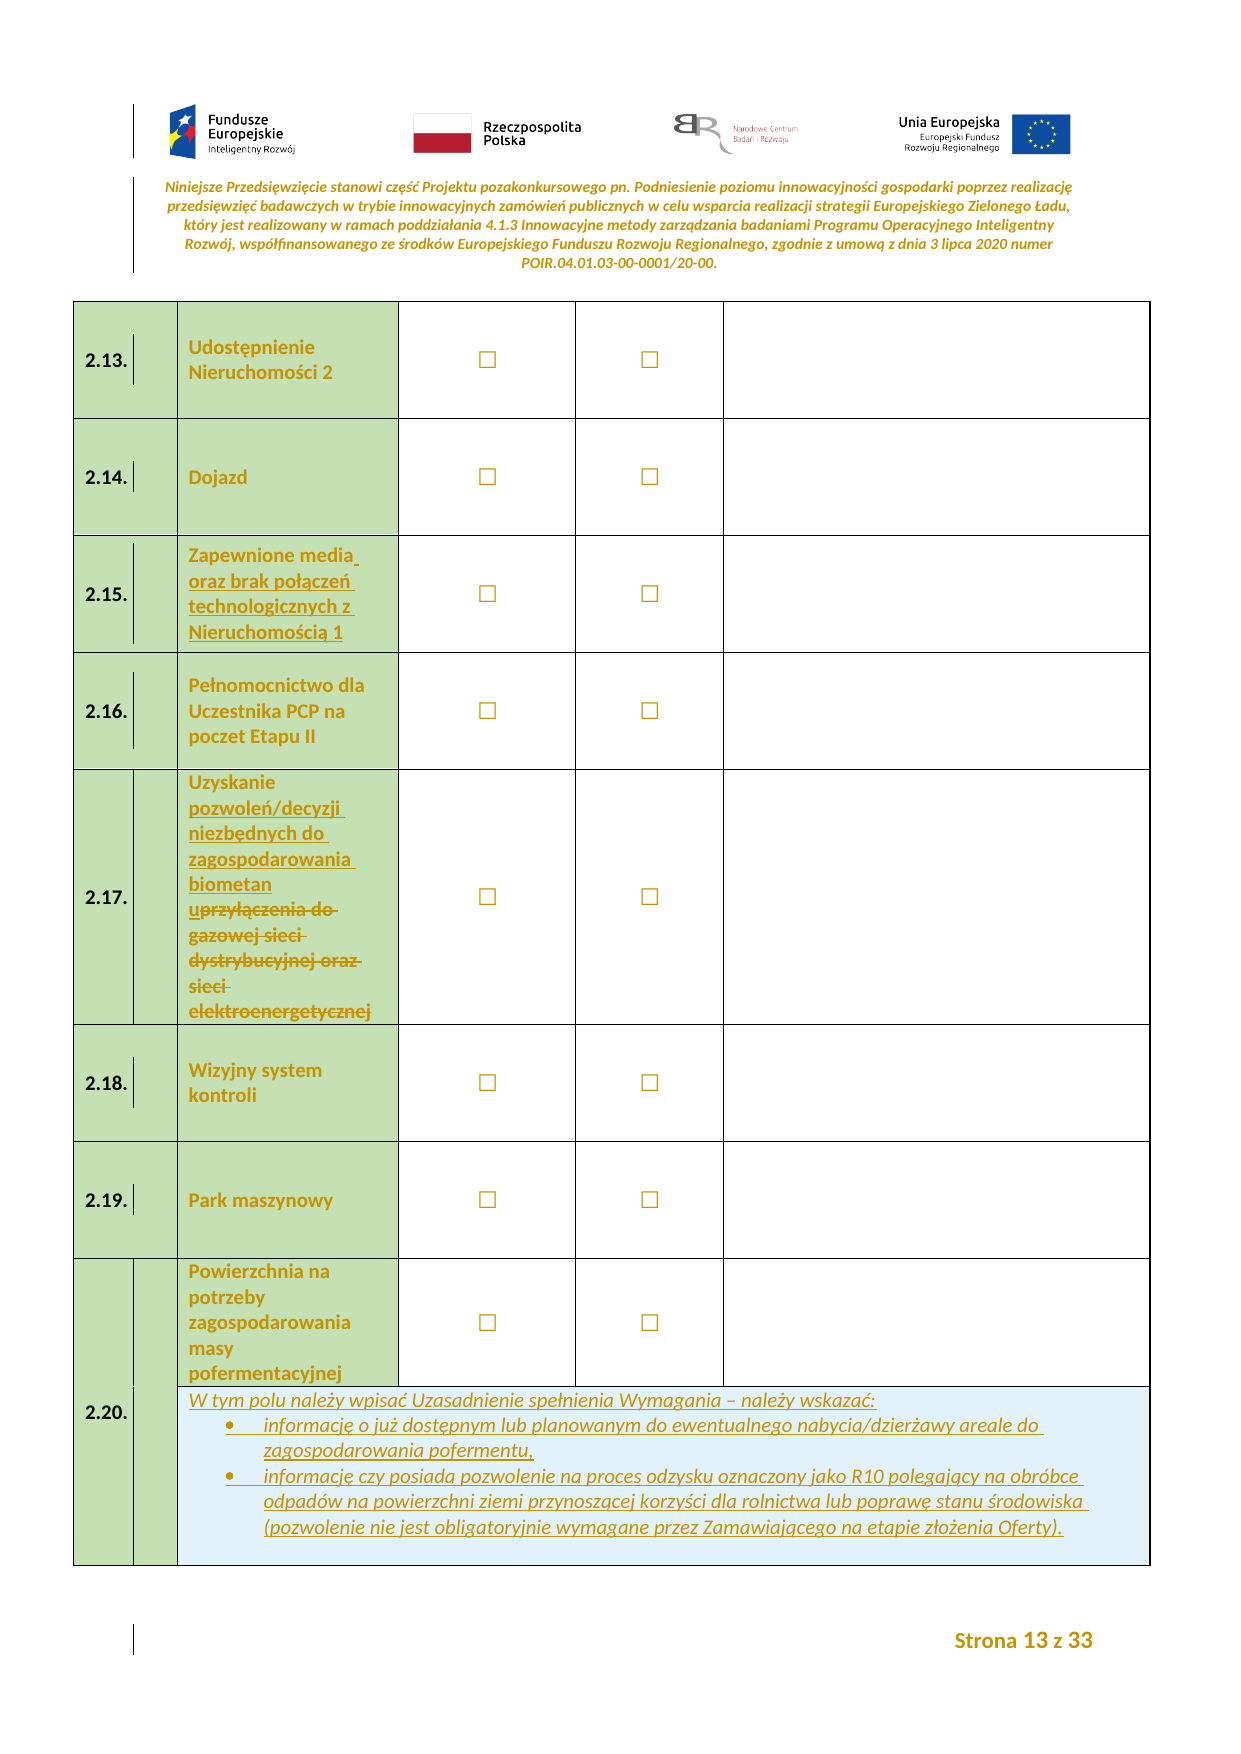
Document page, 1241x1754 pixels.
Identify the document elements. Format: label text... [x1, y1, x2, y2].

table_cell [724, 770, 1149, 1024]
table_cell [74, 536, 177, 652]
table_cell Zapewnione media [178, 536, 398, 652]
table_cell Powierzchnia na potrzeby zagospodarowania masy pofermentacyjnej [178, 1259, 398, 1386]
table_cell [74, 1259, 133, 1565]
picture [169, 104, 1071, 159]
table_cell [724, 536, 1149, 652]
table_cell Pełnomocnictwo dla Uczestnika PCP na poczet Etapu II [178, 653, 398, 768]
table_cell Park maszynowy [178, 1142, 398, 1258]
table_cell [724, 653, 1149, 768]
table_cell [724, 1025, 1149, 1141]
table_cell [74, 653, 177, 768]
table_cell [74, 302, 177, 418]
table_cell Dojazd [178, 419, 398, 534]
table_cell [134, 770, 177, 1024]
table_cell [74, 419, 177, 534]
table_cell [74, 1142, 177, 1258]
table_cell Uzyskanie [178, 770, 398, 1024]
table_cell Udostępnienie Nieruchomości 2 [178, 302, 398, 418]
table_cell [134, 1259, 177, 1565]
table_cell [724, 1259, 1149, 1386]
table_cell [724, 1142, 1149, 1258]
table_cell [724, 302, 1149, 418]
table_cell [724, 419, 1149, 534]
table_cell Wizyjny system kontroli [178, 1025, 398, 1141]
table_cell [74, 1025, 177, 1141]
table_cell [74, 770, 133, 1024]
